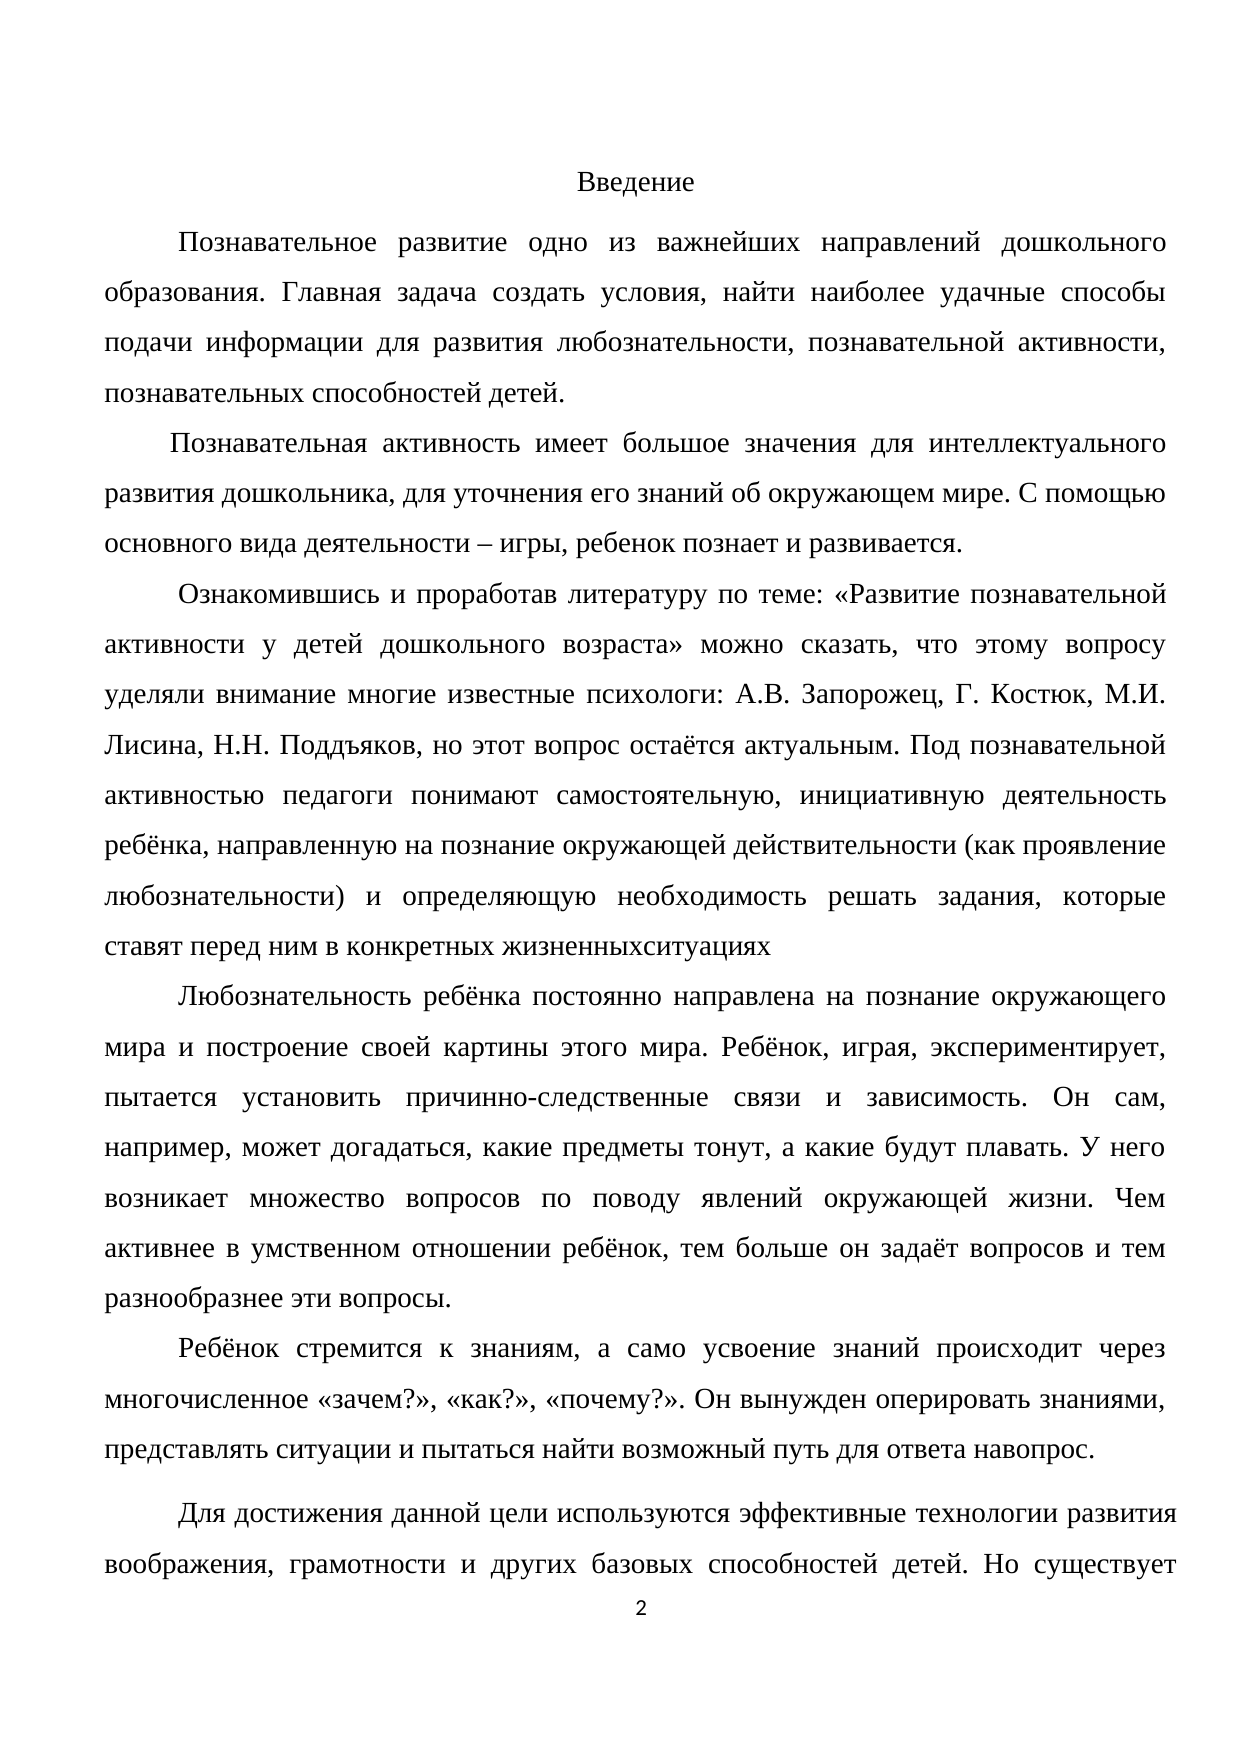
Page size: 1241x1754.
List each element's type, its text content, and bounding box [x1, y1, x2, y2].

text Познавательная активность имеет большое значения для интеллектуального развития дошкольника, для уточнения его знаний об окружающем мире. С помощью основного вида деятельности – игры, ребенок познает и развивается. [104, 425, 1167, 559]
text Познавательное развитие одно из важнейших направлений дошкольного образования. Главная задача создать условия, найти наиболее удачные способы подачи информации для развития любознательности, познавательной активности, познавательных способностей детей. [104, 224, 1167, 408]
text Введение [104, 164, 1167, 197]
text Ознакомившись и проработав литературу по теме: «Развитие познавательной активности у детей дошкольного возраста» можно сказать, что этому вопросу уделяли внимание многие известные психологи: А.В. Запорожец, Г. Костюк, М.И. Лисина, Н.Н. Поддъяков, но этот вопрос остаётся актуальным. Под познавательной активностью педагоги понимают самостоятельную, инициативную деятельность ребёнка, направленную на познание окружающей действительности (как проявление любознательности) и определяющую необходимость решать задания, которые ставят перед ним в конкретных жизненныхситуациях [104, 576, 1167, 962]
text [104, 1496, 1178, 1579]
text Ребёнок стремится к знаниям, а само усвоение знаний происходит через многочисленное «зачем?», «как?», «почему?». Он вынужден оперировать знаниями, представлять ситуации и пытаться найти возможный путь для ответа навопрос. [104, 1331, 1167, 1465]
text Любознательность ребёнка постоянно направлена на познание окружающего мира и построение своей картины этого мира. Ребёнок, играя, экспериментирует, пытается установить причинно-следственные связи и зависимость. Он сам, например, может догадаться, какие предметы тонут, а какие будут плавать. У него возникает множество вопросов по поводу явлений окружающей жизни. Чем активнее в умственном отношении ребёнок, тем больше он задаёт вопросов и тем разнообразнее эти вопросы. [104, 978, 1167, 1314]
